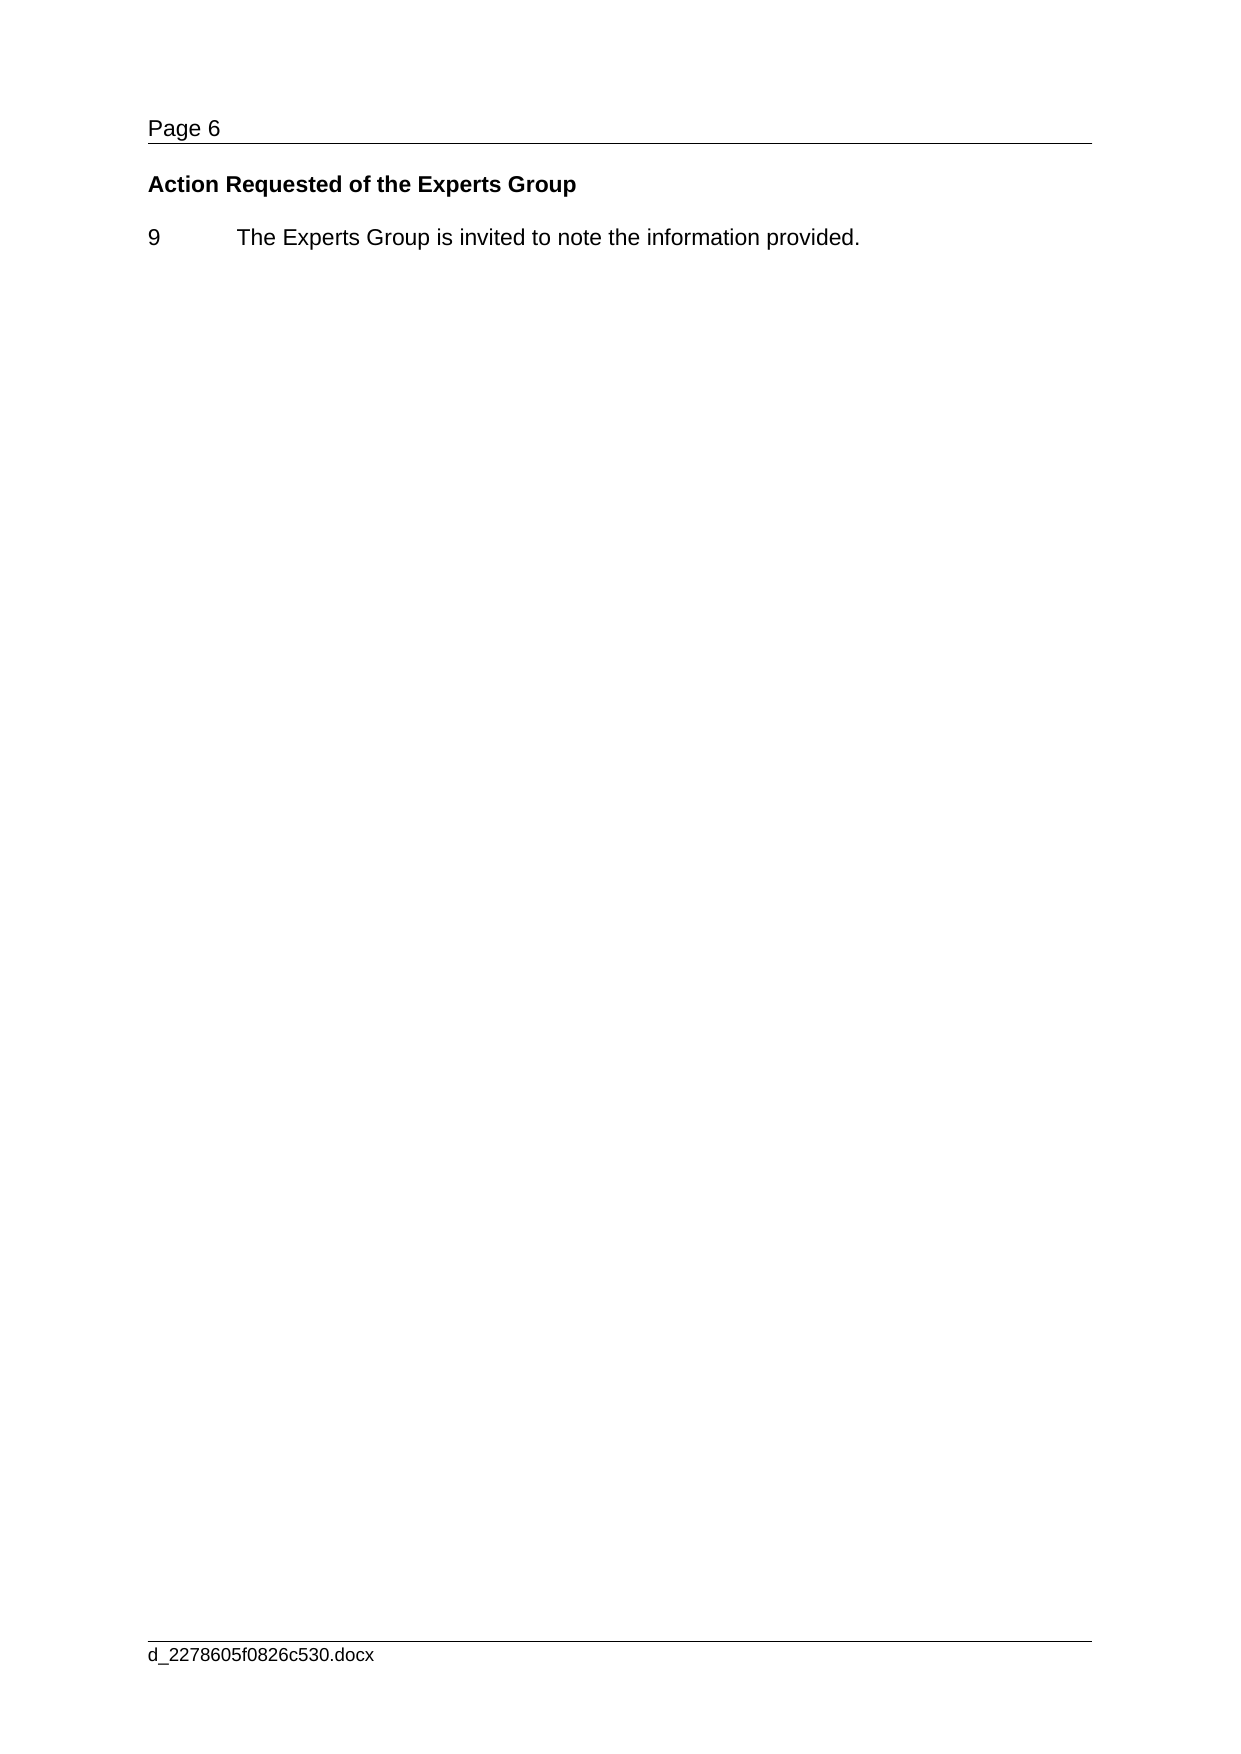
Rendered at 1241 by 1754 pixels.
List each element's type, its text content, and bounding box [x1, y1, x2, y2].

text Action Requested of the Experts Group [148, 171, 1092, 197]
text 9 The Experts Group is invited to note the information provided. [148, 223, 1092, 250]
